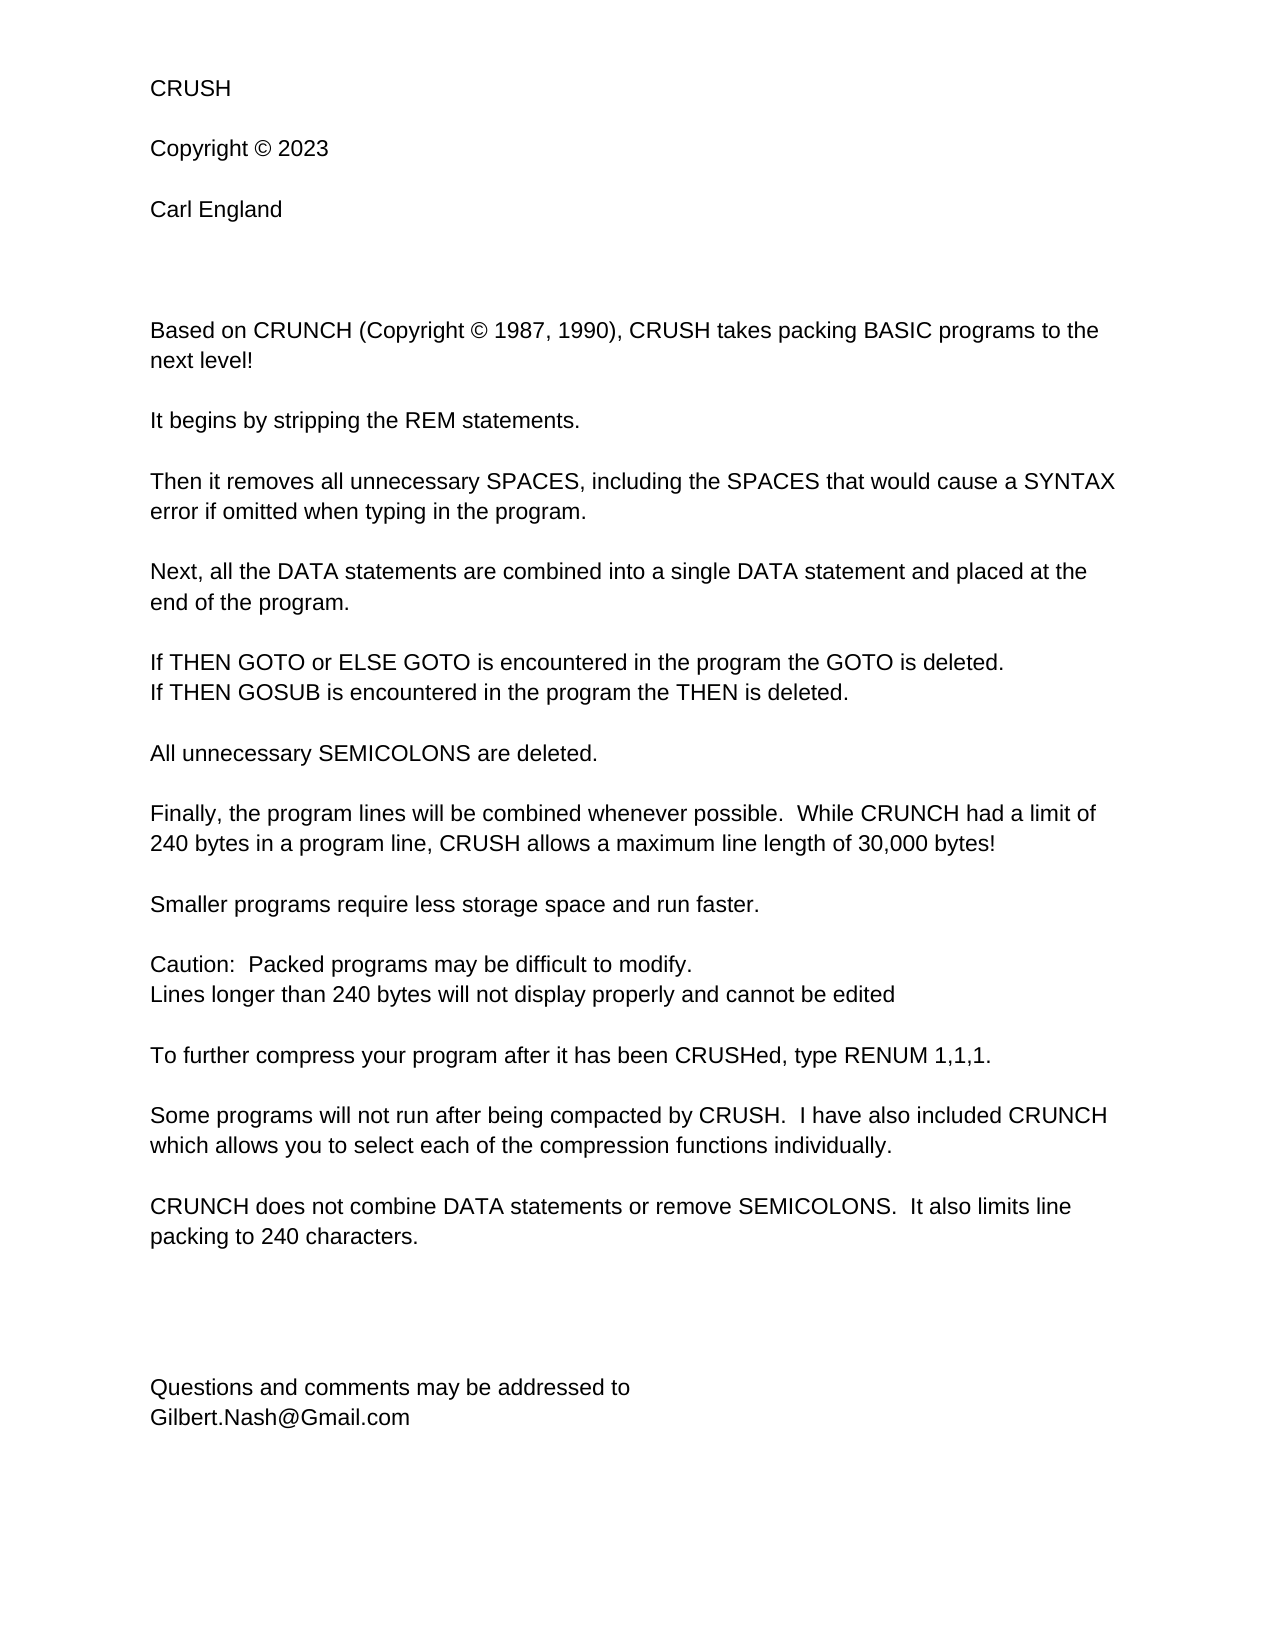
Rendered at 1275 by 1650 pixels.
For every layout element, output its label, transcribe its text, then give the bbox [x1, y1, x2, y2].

text Based on CRUNCH (Copyright © 1987, 1990), CRUSH takes packing BASIC programs to the next level! [150, 317, 1125, 373]
text It begins by stripping the REM statements. [150, 407, 1125, 434]
text If THEN GOSUB is encountered in the program the THEN is deleted. [150, 679, 1125, 706]
text If THEN GOTO or ELSE GOTO is encountered in the program the GOTO is deleted. [150, 649, 1125, 675]
text CRUSH [150, 75, 1125, 101]
text Finally, the program lines will be combined whenever possible. While CRUNCH had a limit of 240 bytes in a program line, CRUSH allows a maximum line length of 30,000 bytes! [150, 800, 1125, 857]
text Carl England [150, 196, 1125, 222]
text Copyright © 2023 [150, 135, 1125, 162]
text Next, all the DATA statements are combined into a single DATA statement and placed at the end of the program. [150, 558, 1125, 615]
text Smaller programs require less storage space and run faster. [150, 891, 1125, 917]
text CRUNCH does not combine DATA statements or remove SEMICOLONS. It also limits line packing to 240 characters. [150, 1193, 1125, 1249]
text Some programs will not run after being compacted by CRUSH. I have also included CRUNCH which allows you to select each of the compression functions individually. [150, 1102, 1125, 1159]
text All unnecessary SEMICOLONS are deleted. [150, 739, 1125, 766]
text Lines longer than 240 bytes will not display properly and cannot be edited [150, 981, 1125, 1008]
text Questions and comments may be addressed to [150, 1374, 1125, 1400]
text Gilbert.Nash@Gmail.com [150, 1404, 1125, 1431]
text Caution: Packed programs may be difficult to modify. [150, 951, 1125, 977]
text To further compress your program after it has been CRUSHed, type RENUM 1,1,1. [150, 1042, 1125, 1068]
text Then it removes all unnecessary SPACES, including the SPACES that would cause a SYNTAX error if omitted when typing in the program. [150, 468, 1125, 524]
